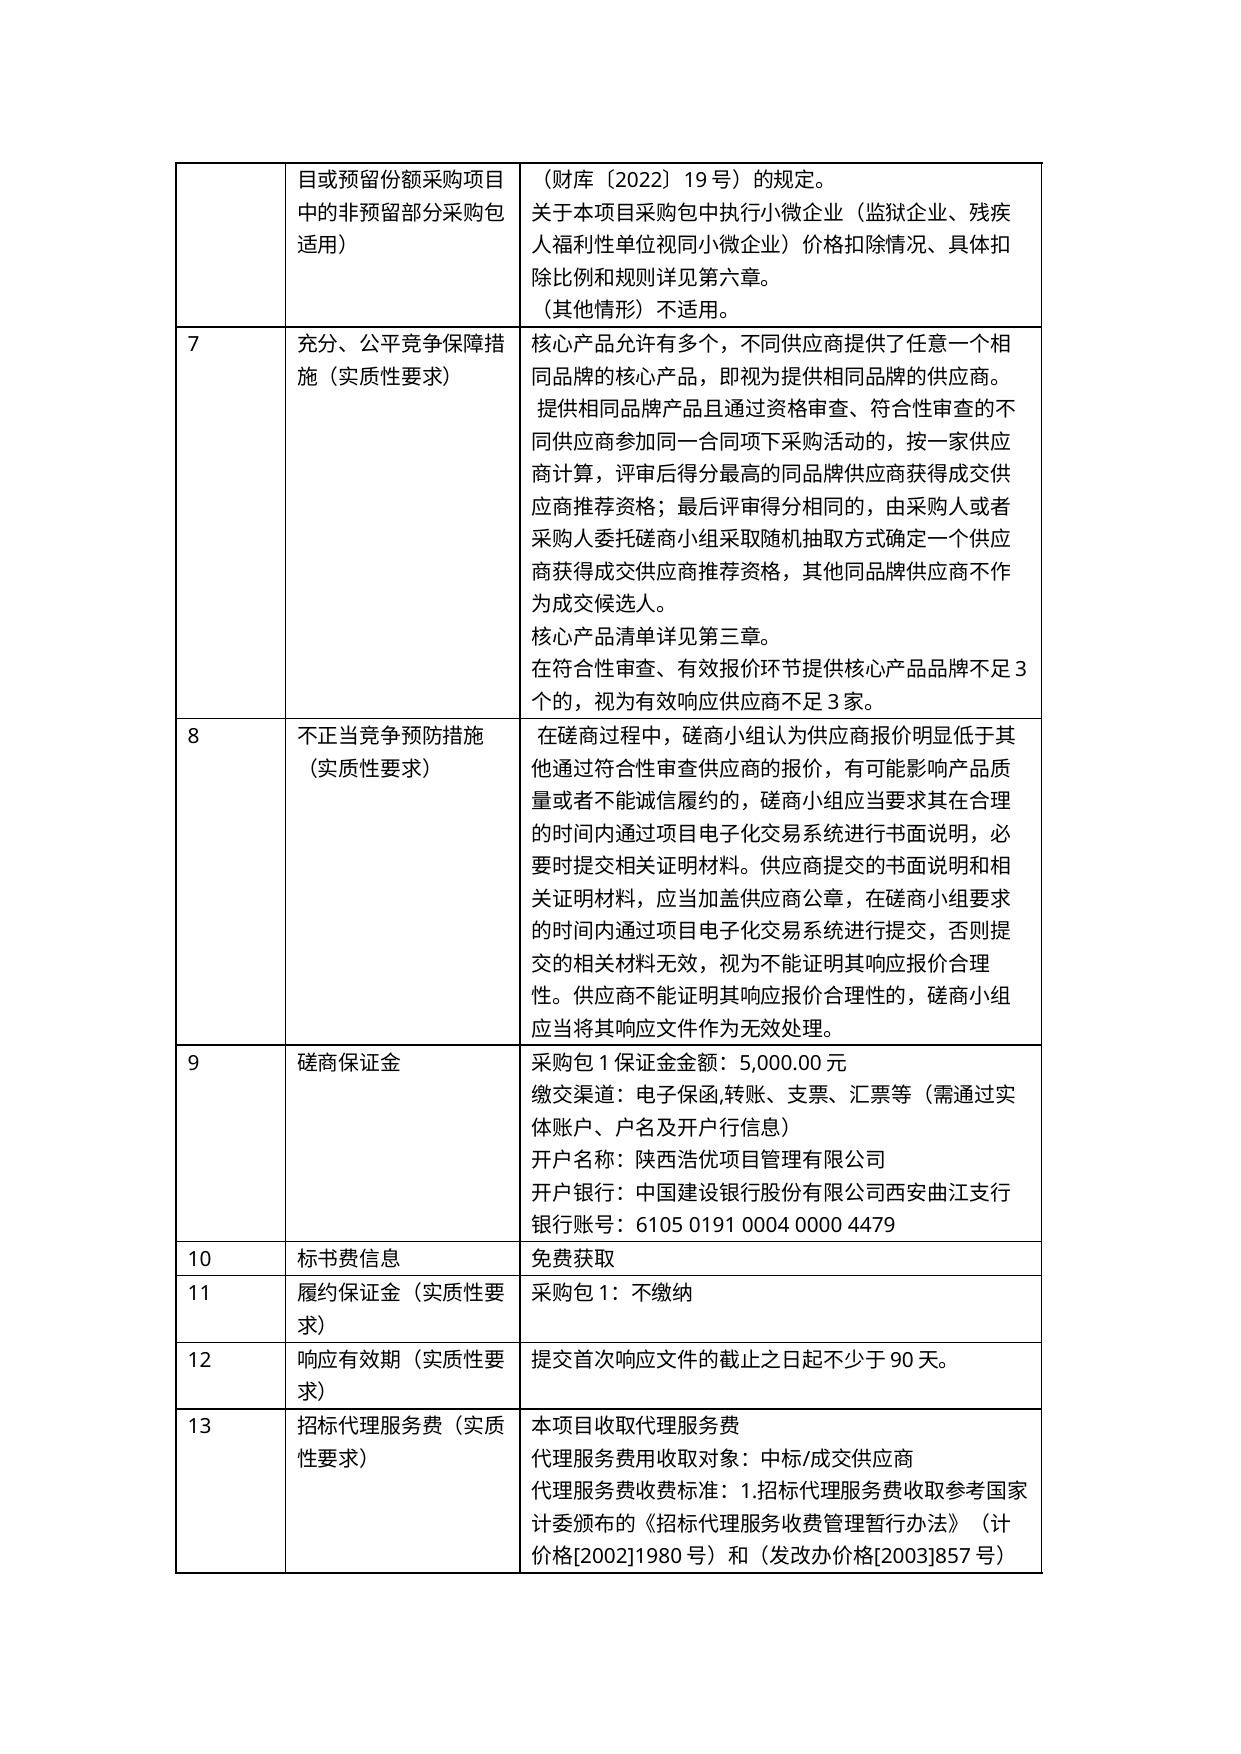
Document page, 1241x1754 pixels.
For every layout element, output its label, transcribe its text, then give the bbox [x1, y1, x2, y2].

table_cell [521, 164, 1041, 326]
table_cell 6 [177, 164, 285, 326]
table_cell 11 [177, 1276, 285, 1341]
table_cell 磋商保证金 [286, 1046, 519, 1241]
table_cell 8 [177, 719, 285, 1044]
table_cell 不正当竞争预防措施（实质性要求） [286, 719, 519, 1044]
table_cell 10 [177, 1242, 285, 1275]
table_cell 标书费信息 [286, 1242, 519, 1275]
table_cell 9 [177, 1046, 285, 1241]
table_cell 充分、公平竞争保障措施（实质性要求） [286, 328, 519, 718]
table_cell 采购包1：不缴纳 [521, 1276, 1041, 1341]
table_cell 履约保证金（实质性要求） [286, 1276, 519, 1341]
table_cell 提交首次响应文件的截止之日起不少于90天。 [521, 1343, 1041, 1408]
table_cell 12 [177, 1343, 285, 1408]
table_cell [286, 164, 519, 326]
table_cell 13 [177, 1410, 285, 1572]
table_cell 在磋商过程中，磋商小组认为供应商报价明显低于其他通过符合性审查供应商的报价，有可能影响产品质量或者不能诚信履约的，磋商小组应当要求其在合理的时间内通过项目电子化交易系统进行书面说明，必要时提交相关证明材料。供应商提交的书面说明和相关证明材料，应当加盖供应商公章，在磋商小组要求的时间内通过项目电子化交易系统进行提交，否则提交的相关材料无效，视为不能证明其响应报价合理性。供应商不能证明其响应报价合理性的，磋商小组应当将其响应文件作为无效处理。 [521, 719, 1041, 1044]
table_cell 7 [177, 328, 285, 718]
table_cell 响应有效期（实质性要求） [286, 1343, 519, 1408]
table_cell 采购包1保证金金额：5,000.00元 缴交渠道：电子保函,转账、支票、汇票等（需通过实体账户、户名及开户行信息） 开户名称：陕西浩优项目管理有限公司 开户银行：中国建设银行股份有限公司西安曲江支行 银行账号：6105 0191 0004 0000 4479 [521, 1046, 1041, 1241]
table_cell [521, 1410, 1041, 1572]
table_cell 免费获取 [521, 1242, 1041, 1275]
table_cell 招标代理服务费（实质性要求） [286, 1410, 519, 1572]
table_cell 核心产品允许有多个，不同供应商提供了任意一个相同品牌的核心产品，即视为提供相同品牌的供应商。 提供相同品牌产品且通过资格审查、符合性审查的不同供应商参加同一合同项下采购活动的，按一家供应商计算，评审后得分最高的同品牌供应商获得成交供应商推荐资格；最后评审得分相同的，由采购人或者采购人委托磋商小组采取随机抽取方式确定一个供应商获得成交供应商推荐资格，其他同品牌供应商不作为成交候选人。 核心产品清单详见第三章。 在符合性审查、有效报价环节提供核心产品品牌不足3个的，视为有效响应供应商不足3家。 [521, 328, 1041, 718]
